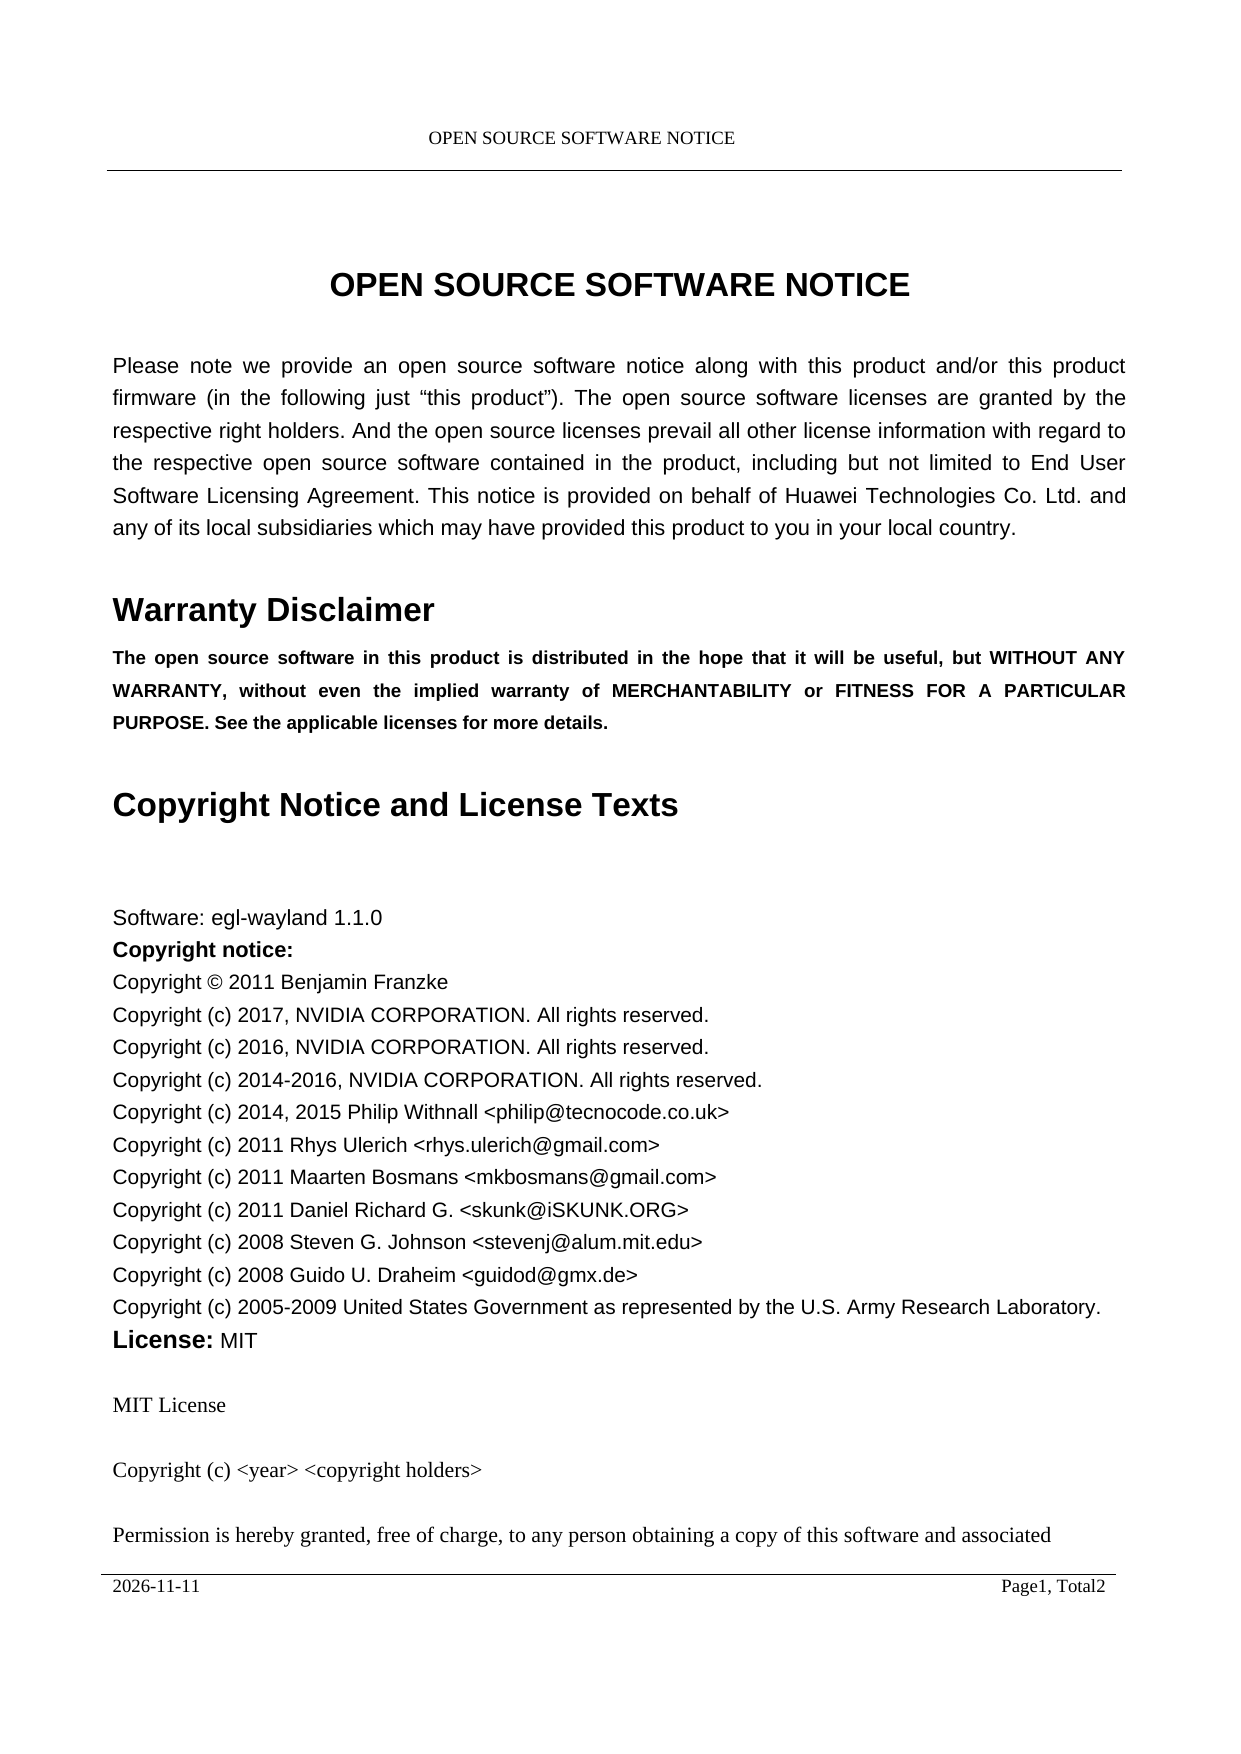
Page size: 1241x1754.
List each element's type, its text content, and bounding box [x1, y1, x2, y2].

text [112, 1323, 1128, 1551]
text Copyright Notice and License Texts [112, 771, 1128, 836]
text Copyright (c) 2008 Guido U. Draheim <guidod@gmx.de> [112, 1258, 1128, 1291]
text Copyright (c) 2005-2009 United States Government as represented by the U.S. Army Research Laboratory. [112, 1291, 1128, 1323]
text Copyright (c) 2016, NVIDIA CORPORATION. All rights reserved. [112, 1031, 1128, 1063]
text Copyright (c) 2014, 2015 Philip Withnall <philip@tecnocode.co.uk> [112, 1096, 1128, 1128]
text Copyright notice: [112, 933, 1128, 966]
text Copyright (c) 2011 Maarten Bosmans <mkbosmans@gmail.com> [112, 1161, 1128, 1193]
text The open source software in this product is distributed in the hope that it will be useful, but WITHOUT ANY WARRANTY, without even the implied warranty of MERCHANTABILITY or FITNESS FOR A PARTICULAR PURPOSE. See the applicable licenses for more details. [112, 641, 1128, 739]
text Copyright (c) 2008 Steven G. Johnson <stevenj@alum.mit.edu> [112, 1226, 1128, 1258]
text Copyright © 2011 Benjamin Franzke [112, 966, 1128, 998]
text Copyright (c) 2014-2016, NVIDIA CORPORATION. All rights reserved. [112, 1063, 1128, 1096]
text Copyright (c) 2011 Daniel Richard G. <skunk@iSKUNK.ORG> [112, 1193, 1128, 1226]
text Warranty Disclaimer [112, 576, 1128, 641]
text Please note we provide an open source software notice along with this product and/or this product firmware (in the following just “this product”). The open source software licenses are granted by the respective right holders. And the open source licenses prevail all other license information with regard to the respective open source software contained in the product, including but not limited to End User Software Licensing Agreement. This notice is provided on behalf of Huawei Technologies Co. Ltd. and any of its local subsidiaries which may have provided this product to you in your local country. [112, 349, 1128, 544]
text Copyright (c) 2011 Rhys Ulerich <rhys.ulerich@gmail.com> [112, 1128, 1128, 1161]
text OPEN SOURCE SOFTWARE NOTICE [112, 251, 1128, 316]
text Copyright (c) 2017, NVIDIA CORPORATION. All rights reserved. [112, 998, 1128, 1031]
text Software: egl-wayland 1.1.0 [112, 901, 1128, 933]
